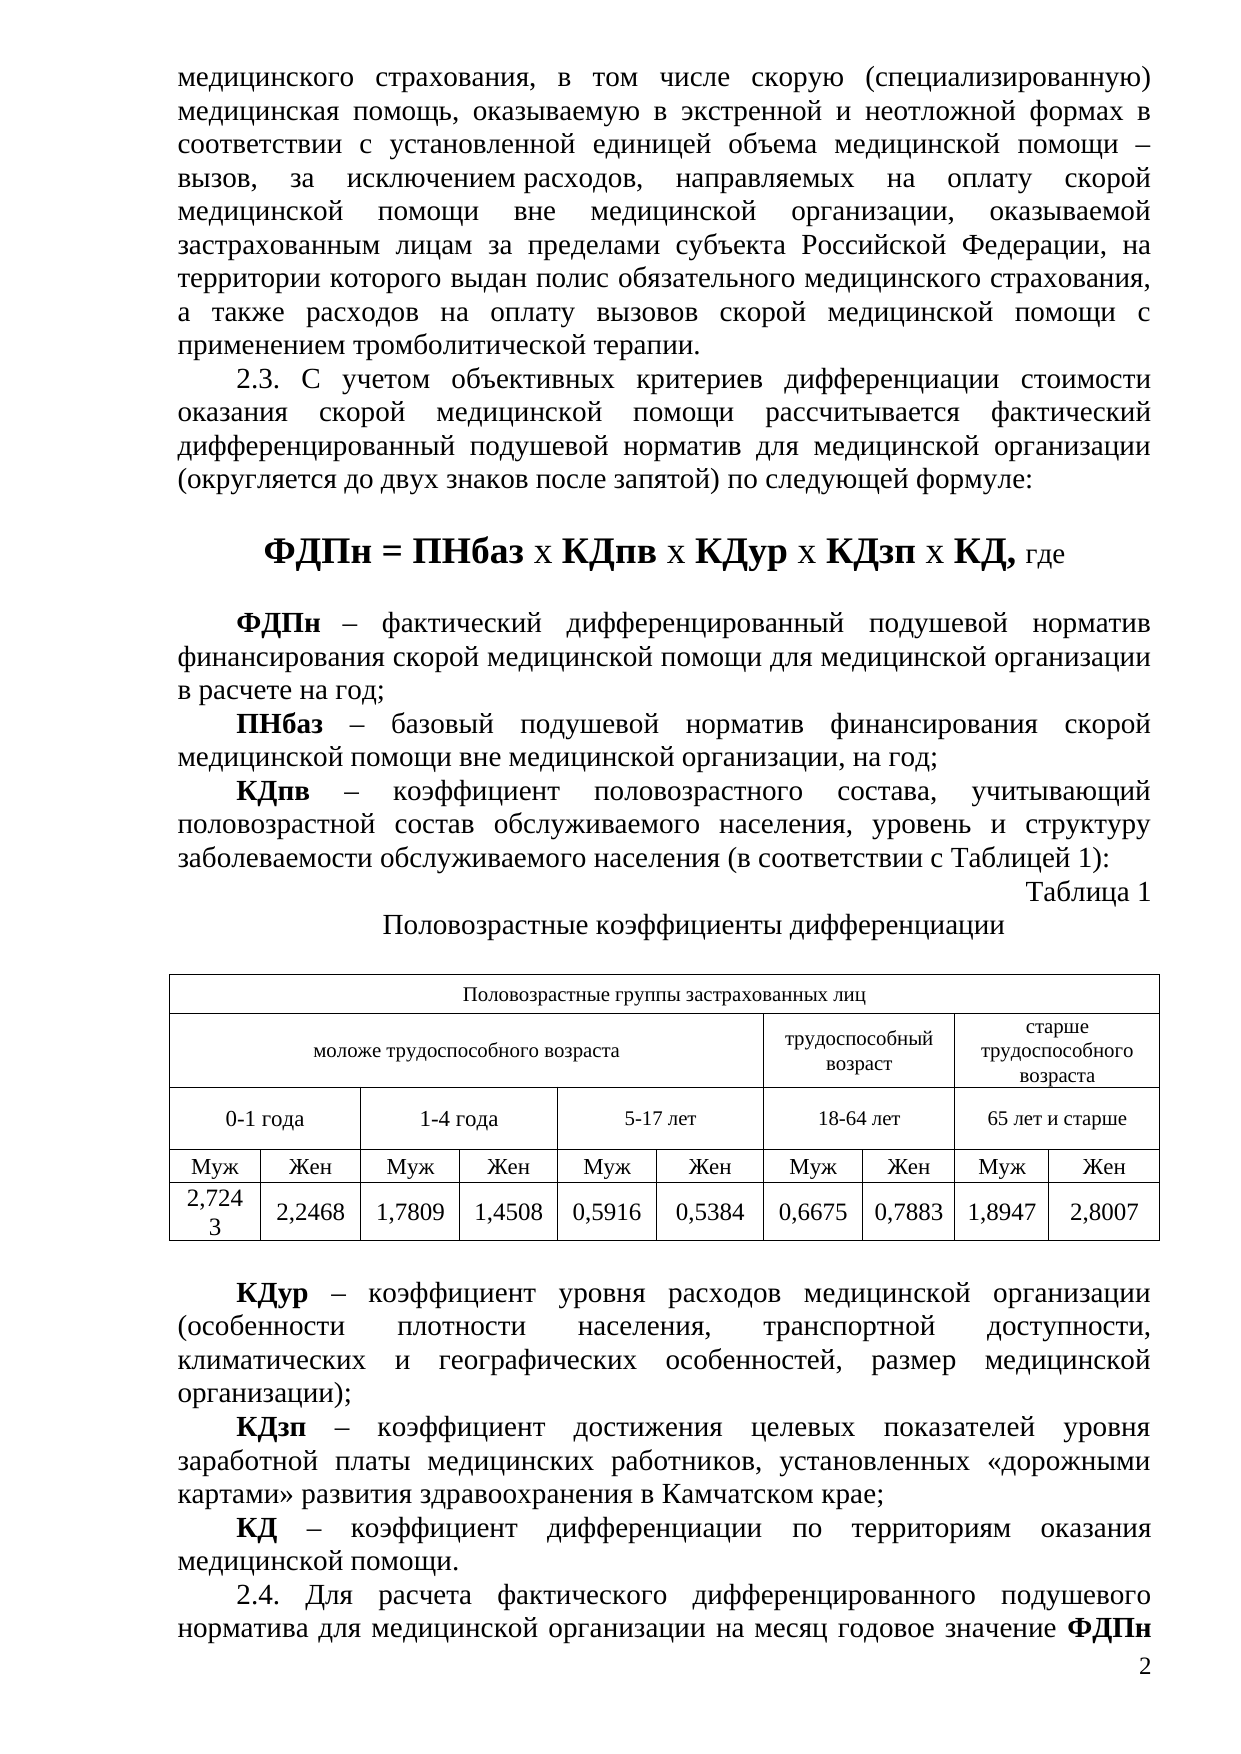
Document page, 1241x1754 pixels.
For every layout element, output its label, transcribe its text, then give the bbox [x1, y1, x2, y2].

text Таблица 1 [177, 874, 1152, 907]
table_cell Жен [460, 1150, 557, 1182]
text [177, 59, 1152, 361]
text ФДПн = ПНбаз х КДпв х КДур х КДзп х КД, где [177, 529, 1152, 572]
table_cell старше трудоспособного возраста [955, 1014, 1159, 1087]
table_cell 2,7243 [170, 1183, 260, 1240]
table_cell трудоспособный возраст [764, 1014, 954, 1087]
table_cell 1,4508 [460, 1183, 557, 1240]
table_cell Муж [764, 1150, 862, 1182]
table_cell 0,5384 [657, 1183, 763, 1240]
text ФДПн – фактический дифференцированный подушевой норматив финансирования скорой медицинской помощи для медицинской организации в расчете на год; [177, 605, 1152, 706]
table_cell 0,7883 [863, 1183, 954, 1240]
table_cell 5-17 лет [558, 1088, 763, 1149]
text КД – коэффициент дифференциации по территориям оказания медицинской помощи. [177, 1510, 1152, 1577]
table_cell 65 лет и старше [955, 1088, 1159, 1149]
text ПНбаз – базовый подушевой норматив финансирования скорой медицинской помощи вне медицинской организации, на год; [177, 706, 1152, 773]
table_cell Муж [558, 1150, 656, 1182]
table_cell 1,8947 [955, 1183, 1048, 1240]
table_cell 1-4 года [361, 1088, 557, 1149]
table_cell Жен [1049, 1150, 1159, 1182]
table_cell Муж [170, 1150, 260, 1182]
text КДур – коэффициент уровня расходов медицинской организации (особенности плотности населения, транспортной доступности, климатических и географических особенностей, размер медицинской организации); [177, 1275, 1152, 1409]
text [177, 1577, 1152, 1644]
text 2.3. С учетом объективных критериев дифференциации стоимости оказания скорой медицинской помощи рассчитывается фактический дифференцированный подушевой норматив для медицинской организации (округляется до двух знаков после запятой) по следующей формуле: [177, 361, 1152, 495]
text КДпв – коэффициент половозрастного состава, учитывающий половозрастной состав обслуживаемого населения, уровень и структуру заболеваемости обслуживаемого населения (в соответствии с Таблицей 1): [177, 773, 1152, 874]
table_header Половозрастные группы застрахованных лиц [170, 975, 1159, 1013]
text Половозрастные коэффициенты дифференциации [177, 907, 1152, 941]
table_cell Жен [261, 1150, 360, 1182]
table_cell 18-64 лет [764, 1088, 954, 1149]
table_cell моложе трудоспособного возраста [170, 1014, 763, 1087]
table_cell 1,7809 [361, 1183, 459, 1240]
table_cell Муж [361, 1150, 459, 1182]
text КДзп – коэффициент достижения целевых показателей уровня заработной платы медицинских работников, установленных «дорожными картами» развития здравоохранения в Камчатском крае; [177, 1409, 1152, 1510]
table_cell 0,5916 [558, 1183, 656, 1240]
table_cell 0-1 года [170, 1088, 360, 1149]
table_cell 2,2468 [261, 1183, 360, 1240]
table_cell 2,8007 [1049, 1183, 1159, 1240]
table_cell Муж [955, 1150, 1048, 1182]
table_cell Жен [863, 1150, 954, 1182]
table_cell 0,6675 [764, 1183, 862, 1240]
table_cell Жен [657, 1150, 763, 1182]
